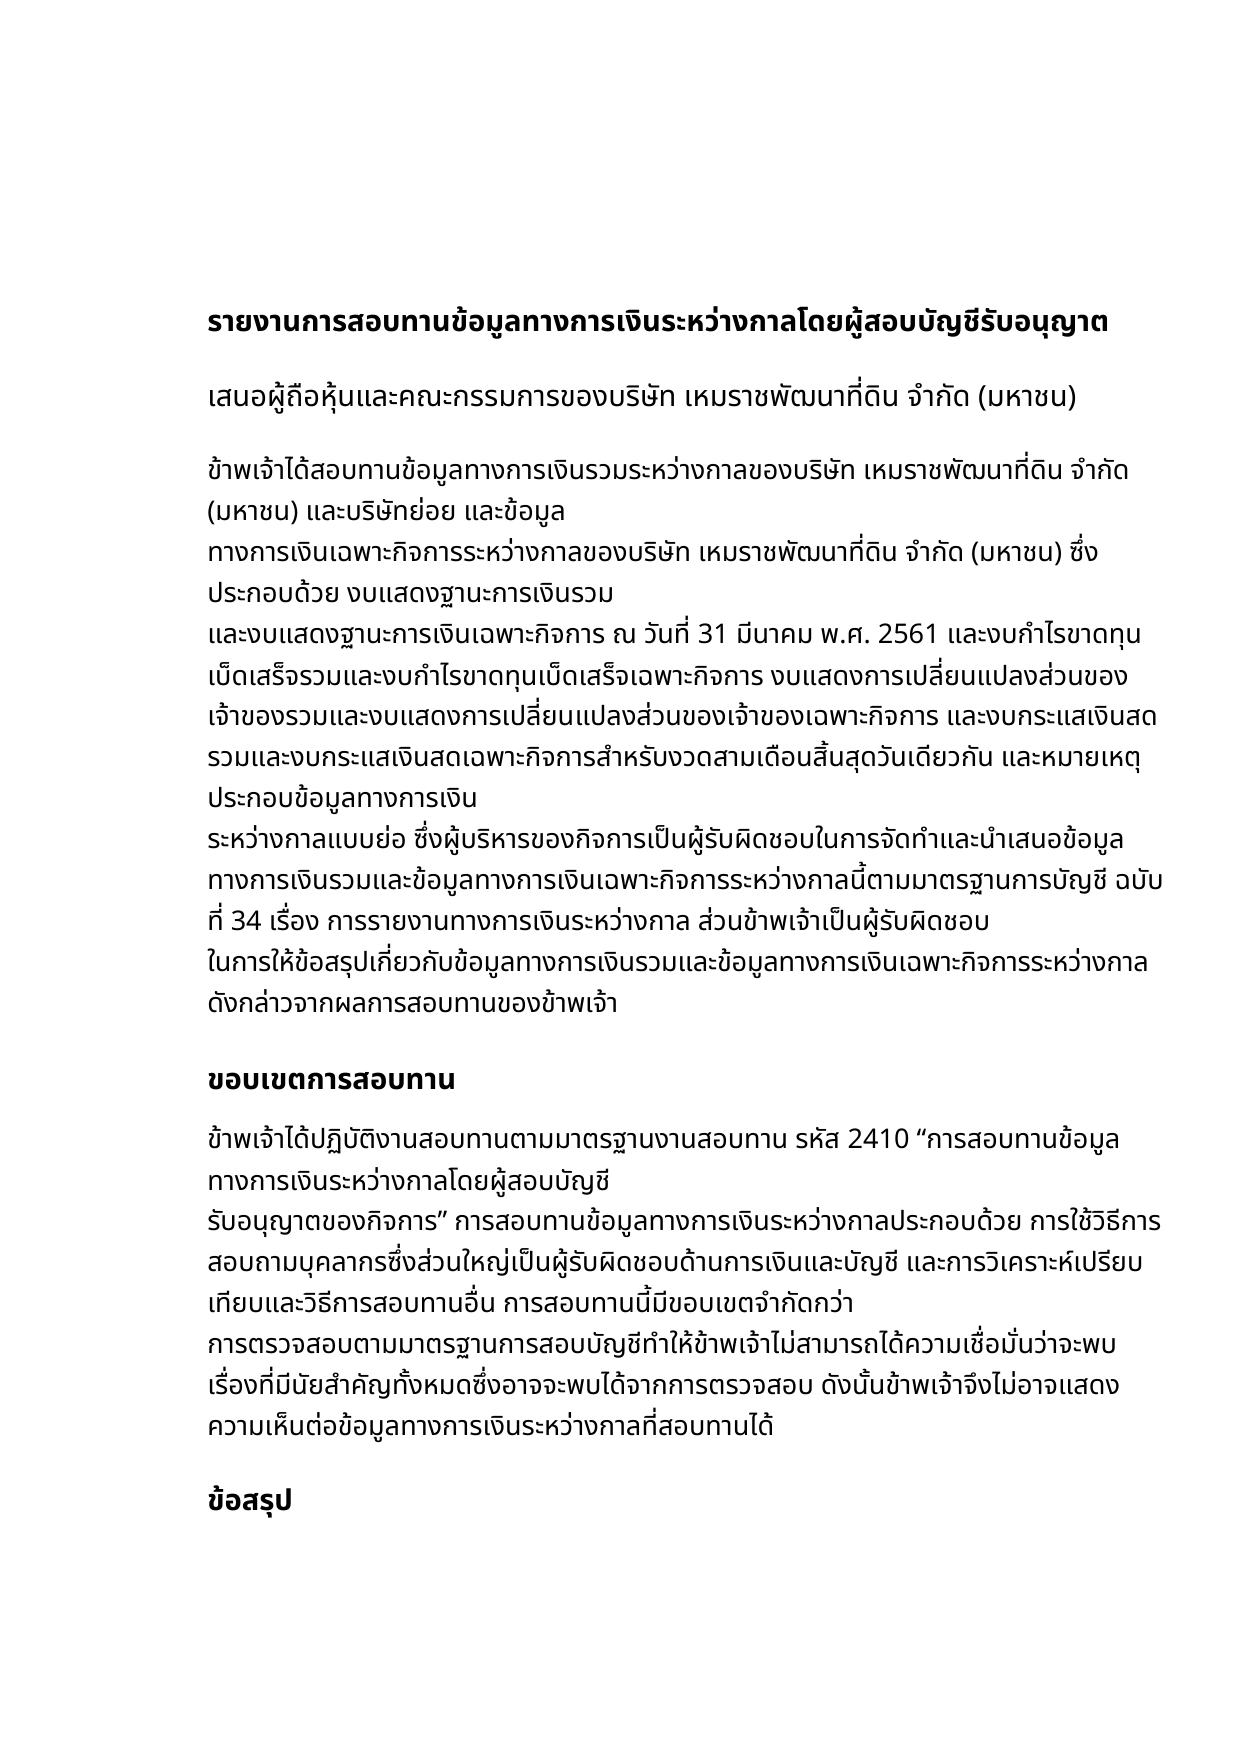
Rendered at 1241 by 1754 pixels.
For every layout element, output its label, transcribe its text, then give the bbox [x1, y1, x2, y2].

text ข้าพเจ้าได้สอบทานข้อมูลทางการเงินรวมระหว่างกาลของบริษัท เหมราชพัฒนาที่ดิน จำกัด (มหาชน) และบริษัทย่อย และข้อมูล ทางการเงินเฉพาะกิจการระหว่างกาลของบริษัท เหมราชพัฒนาที่ดิน จำกัด (มหาชน) ซึ่งประกอบด้วย งบแสดงฐานะการเงินรวม และงบแสดงฐานะการเงินเฉพาะกิจการ ณ วันที่ 31 มีนาคม พ.ศ. 2561 และงบกำไรขาดทุนเบ็ดเสร็จรวมและงบกำไรขาดทุนเบ็ดเสร็จเฉพาะกิจการ งบแสดงการเปลี่ยนแปลงส่วนของเจ้าของรวมและงบแสดงการเปลี่ยนแปลงส่วนของเจ้าของเฉพาะกิจการ และงบกระแสเงินสดรวมและงบกระแสเงินสดเฉพาะกิจการสำหรับงวดสามเดือนสิ้นสุดวันเดียวกัน และหมายเหตุประกอบข้อมูลทางการเงิน ระหว่างกาลแบบย่อ ซึ่งผู้บริหารของกิจการเป็นผู้รับผิดชอบในการจัดทำและนำเสนอข้อมูลทางการเงินรวมและข้อมูลทางการเงินเฉพาะกิจการระหว่างกาลนี้ตามมาตรฐานการบัญชี ฉบับที่ 34 เรื่อง การรายงานทางการเงินระหว่างกาล ส่วนข้าพเจ้าเป็นผู้รับผิดชอบ ในการให้ข้อสรุปเกี่ยวกับข้อมูลทางการเงินรวมและข้อมูลทางการเงินเฉพาะกิจการระหว่างกาลดังกล่าวจากผลการสอบทานของข้าพเจ้า [207, 451, 1165, 1025]
text ขอบเขตการสอบทาน [207, 1059, 1165, 1103]
text เสนอผู้ถือหุ้นและคณะกรรมการของบริษัท เหมราชพัฒนาที่ดิน จำกัด (มหาชน) [207, 375, 1165, 419]
text ข้อสรุป [207, 1479, 1165, 1523]
text รายงานการสอบทานข้อมูลทางการเงินระหว่างกาลโดยผู้สอบบัญชีรับอนุญาต [207, 300, 1165, 344]
text ข้าพเจ้าได้ปฏิบัติงานสอบทานตามมาตรฐานงานสอบทาน รหัส 2410 “การสอบทานข้อมูลทางการเงินระหว่างกาลโดยผู้สอบบัญชี รับอนุญาตของกิจการ” การสอบทานข้อมูลทางการเงินระหว่างกาลประกอบด้วย การใช้วิธีการสอบถามบุคลากรซึ่งส่วนใหญ่เป็นผู้รับผิดชอบด้านการเงินและบัญชี และการวิเคราะห์เปรียบเทียบและวิธีการสอบทานอื่น การสอบทานนี้มีขอบเขตจำกัดกว่า การตรวจสอบตามมาตรฐานการสอบบัญชีทำให้ข้าพเจ้าไม่สามารถได้ความเชื่อมั่นว่าจะพบเรื่องที่มีนัยสำคัญทั้งหมดซึ่งอาจจะพบได้จากการตรวจสอบ ดังนั้นข้าพเจ้าจึงไม่อาจแสดงความเห็นต่อข้อมูลทางการเงินระหว่างกาลที่สอบทานได้ [207, 1120, 1165, 1448]
